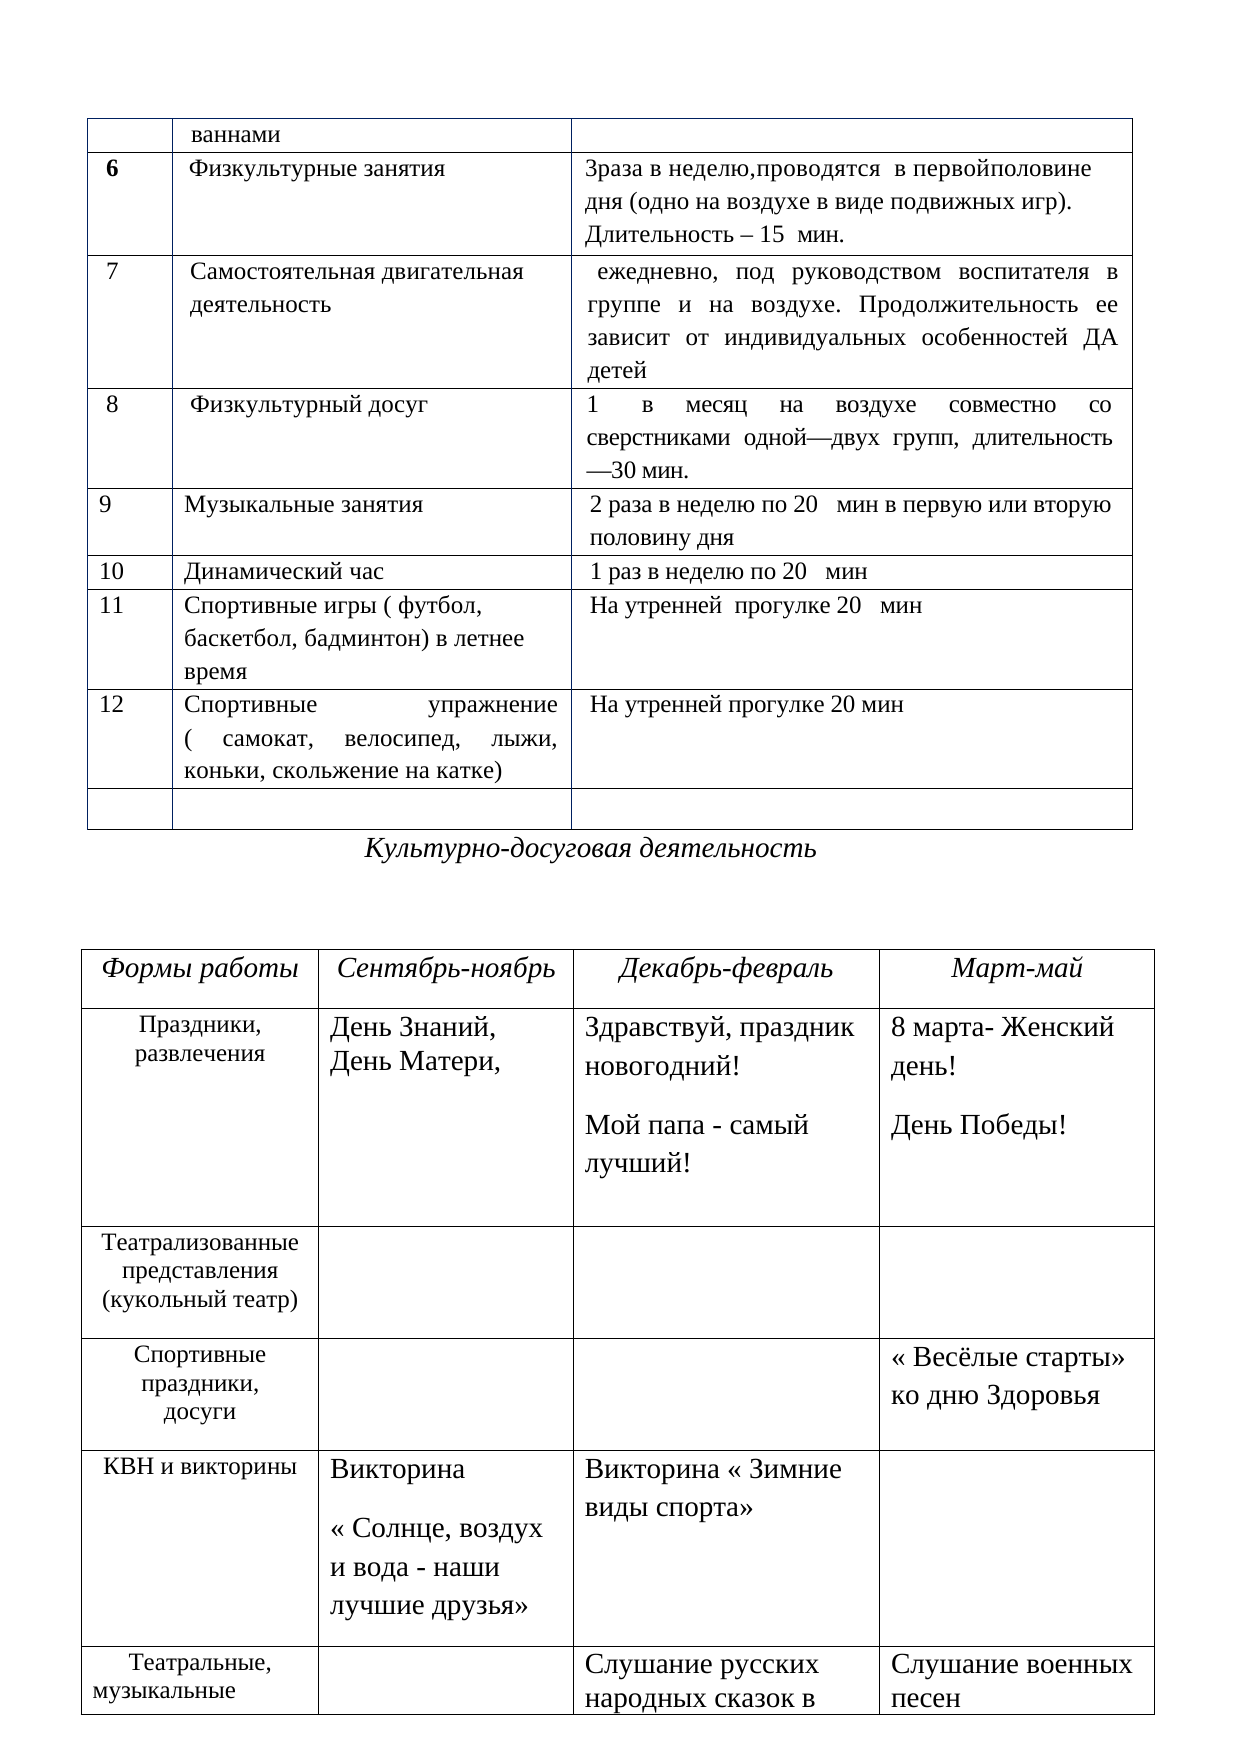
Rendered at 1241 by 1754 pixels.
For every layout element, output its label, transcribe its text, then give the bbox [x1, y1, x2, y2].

table_cell Викторина « Зимние виды спорта» [574, 1451, 879, 1646]
table_cell « Весёлые старты» ко дню Здоровья [880, 1339, 1154, 1450]
text Культурно-досуговая деятельность [29, 830, 1152, 864]
table_header Март-май [880, 950, 1154, 1008]
table_cell [173, 789, 571, 829]
table_cell 7 [88, 256, 172, 388]
table_cell 11 [88, 590, 172, 688]
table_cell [880, 1647, 1154, 1714]
table_cell 9 [88, 489, 172, 555]
table_cell ежедневно, под руководством воспитателя в группе и на воздухе. Продолжительность ее зависит от индивидуальных особенностей ДА детей [572, 256, 1132, 388]
table_cell 8 марта- Женский день! День Победы! [880, 1009, 1154, 1226]
table_cell Динамический час [173, 556, 571, 589]
table_cell [319, 1647, 573, 1714]
table_cell Здравствуй, праздник новогодний! Мой папа - самый лучший! [574, 1009, 879, 1226]
table_header Декабрь-февраль [574, 950, 879, 1008]
table_cell Физкультурные занятия [173, 153, 571, 255]
table_cell 3раза в неделю,проводятся в первойполовине дня (одно на воздухе в виде подвижных игр). Длительность – 15 мин. [572, 153, 1132, 255]
table_cell 2 раза в неделю по 20 мин в первую или вторую половину дня [572, 489, 1132, 555]
table_cell Праздники, развлечения [82, 1009, 318, 1226]
table_cell 1 в месяц на воздухе совместно со сверстниками одной—двух групп, длительность —30 мин. [572, 389, 1132, 488]
table_cell [572, 789, 1132, 829]
table_cell Самостоятельная двигательная деятельность [173, 256, 571, 388]
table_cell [173, 119, 571, 152]
table_cell 6 [88, 153, 172, 255]
table_header Формы работы [82, 950, 318, 1008]
table_cell [574, 1227, 879, 1338]
table_cell День Знаний, День Матери, [319, 1009, 573, 1226]
table_cell На утренней прогулке 20 мин [572, 690, 1132, 788]
table_cell 5 [88, 119, 172, 152]
table_cell [88, 789, 172, 829]
table_cell Музыкальные занятия [173, 489, 571, 555]
table_cell КВН и викторины [82, 1451, 318, 1646]
table_cell Спортивные игры ( футбол, баскетбол, бадминтон) в летнее время [173, 590, 571, 688]
table_cell [574, 1339, 879, 1450]
table_cell [319, 1339, 573, 1450]
table_cell Театрализованные представления (кукольный театр) [82, 1227, 318, 1338]
table_cell [880, 1227, 1154, 1338]
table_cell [572, 119, 1132, 152]
table_cell Спортивные праздники, досуги [82, 1339, 318, 1450]
table_cell Спортивные упражнение ( самокат, велосипед, лыжи, коньки, скольжение на катке) [173, 690, 571, 788]
table_cell [880, 1451, 1154, 1646]
table_cell 10 [88, 556, 172, 589]
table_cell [574, 1647, 879, 1714]
table_cell На утренней прогулке 20 мин [572, 590, 1132, 688]
table_cell 12 [88, 690, 172, 788]
table_header Сентябрь-ноябрь [319, 950, 573, 1008]
table_cell 8 [88, 389, 172, 488]
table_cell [82, 1647, 318, 1714]
table_cell 1 раз в неделю по 20 мин [572, 556, 1132, 589]
table_cell Викторина « Солнце, воздух и вода - наши лучшие друзья» [319, 1451, 573, 1646]
table_cell Физкультурный досуг [173, 389, 571, 488]
table_cell [319, 1227, 573, 1338]
